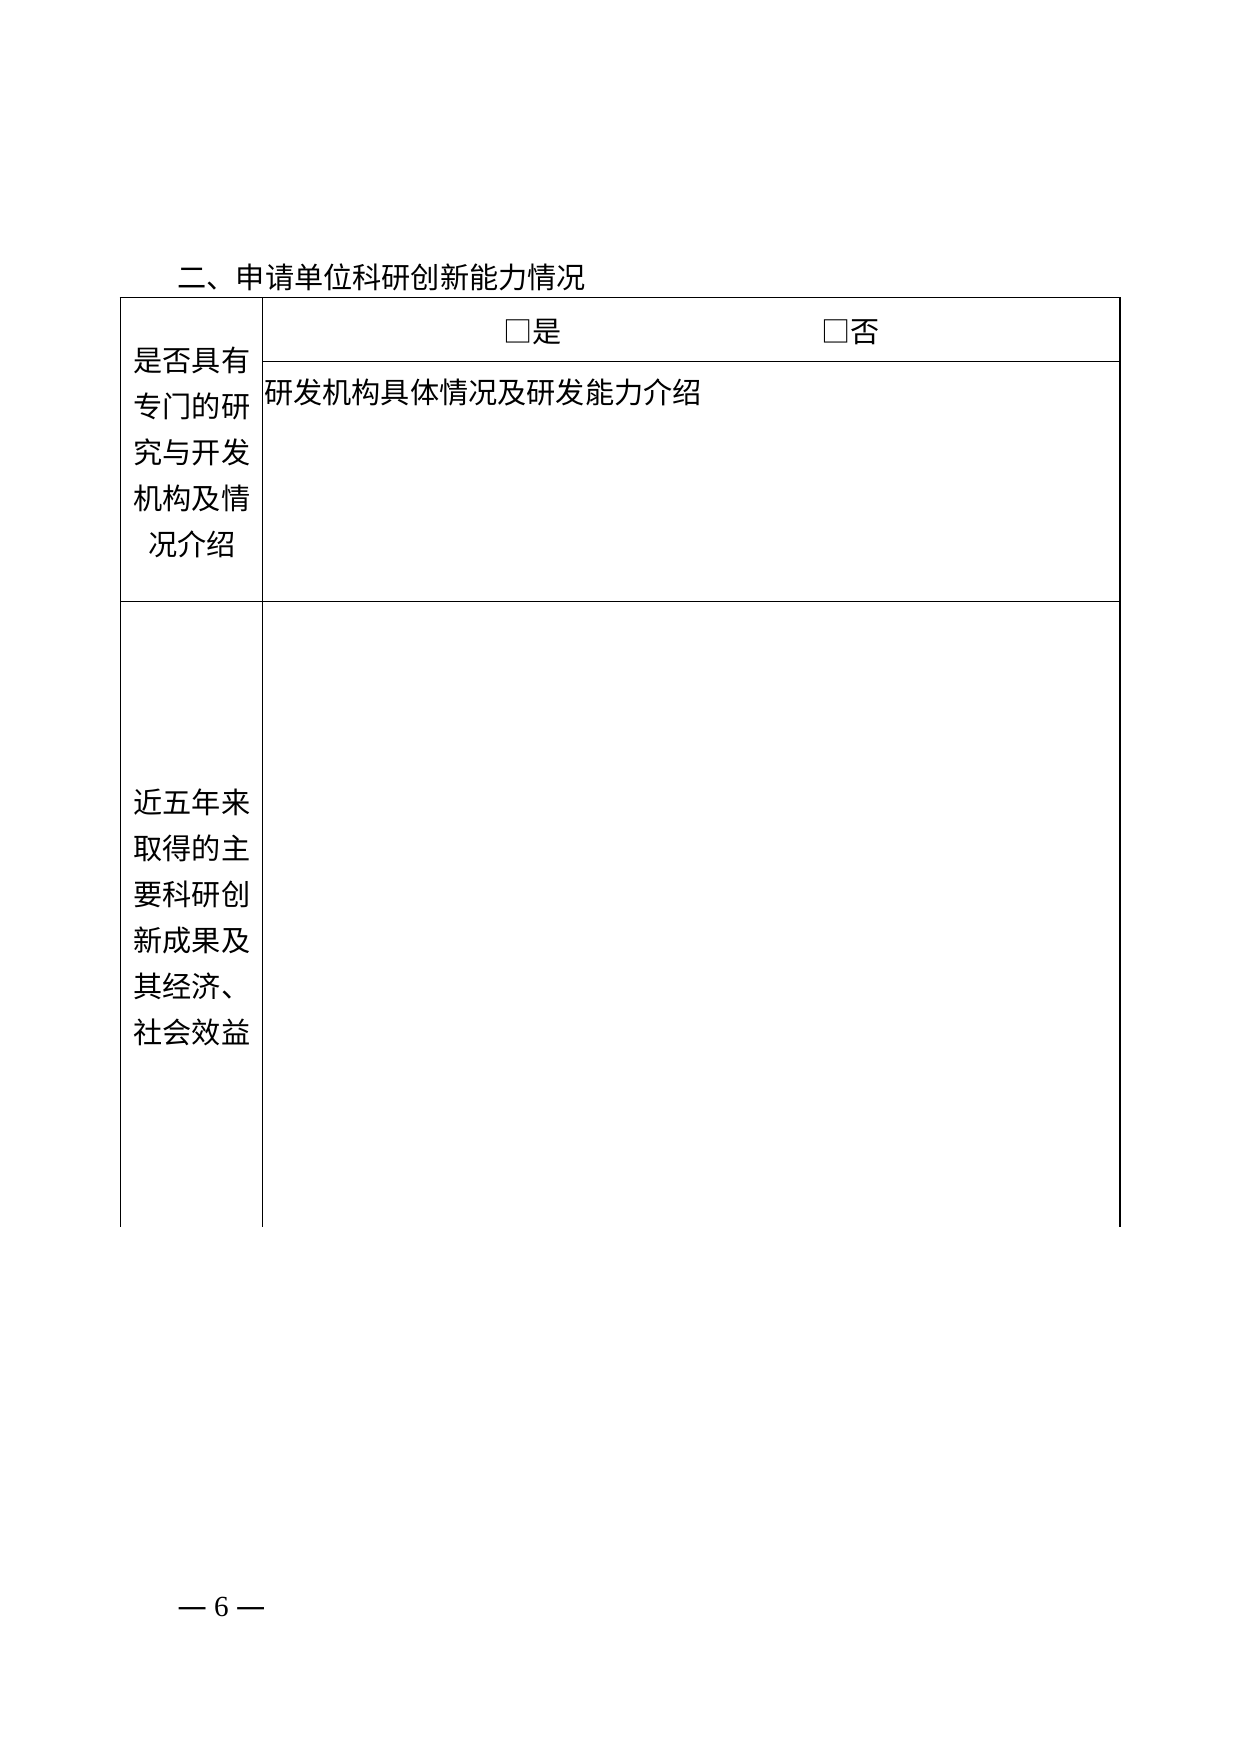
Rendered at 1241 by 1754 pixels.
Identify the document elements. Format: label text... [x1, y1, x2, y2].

text 二、申请单位科研创新能力情况 [177, 255, 1063, 297]
table_cell 研发机构具体情况及研发能力介绍 [263, 362, 1119, 601]
table_header □是 □否 [263, 298, 1119, 361]
table_header 是否具有专门的研究与开发机构及情况介绍 [121, 298, 262, 601]
table_cell [263, 602, 1119, 1227]
table_cell 近五年来取得的主要科研创新成果及其经济、社会效益 [121, 602, 262, 1227]
